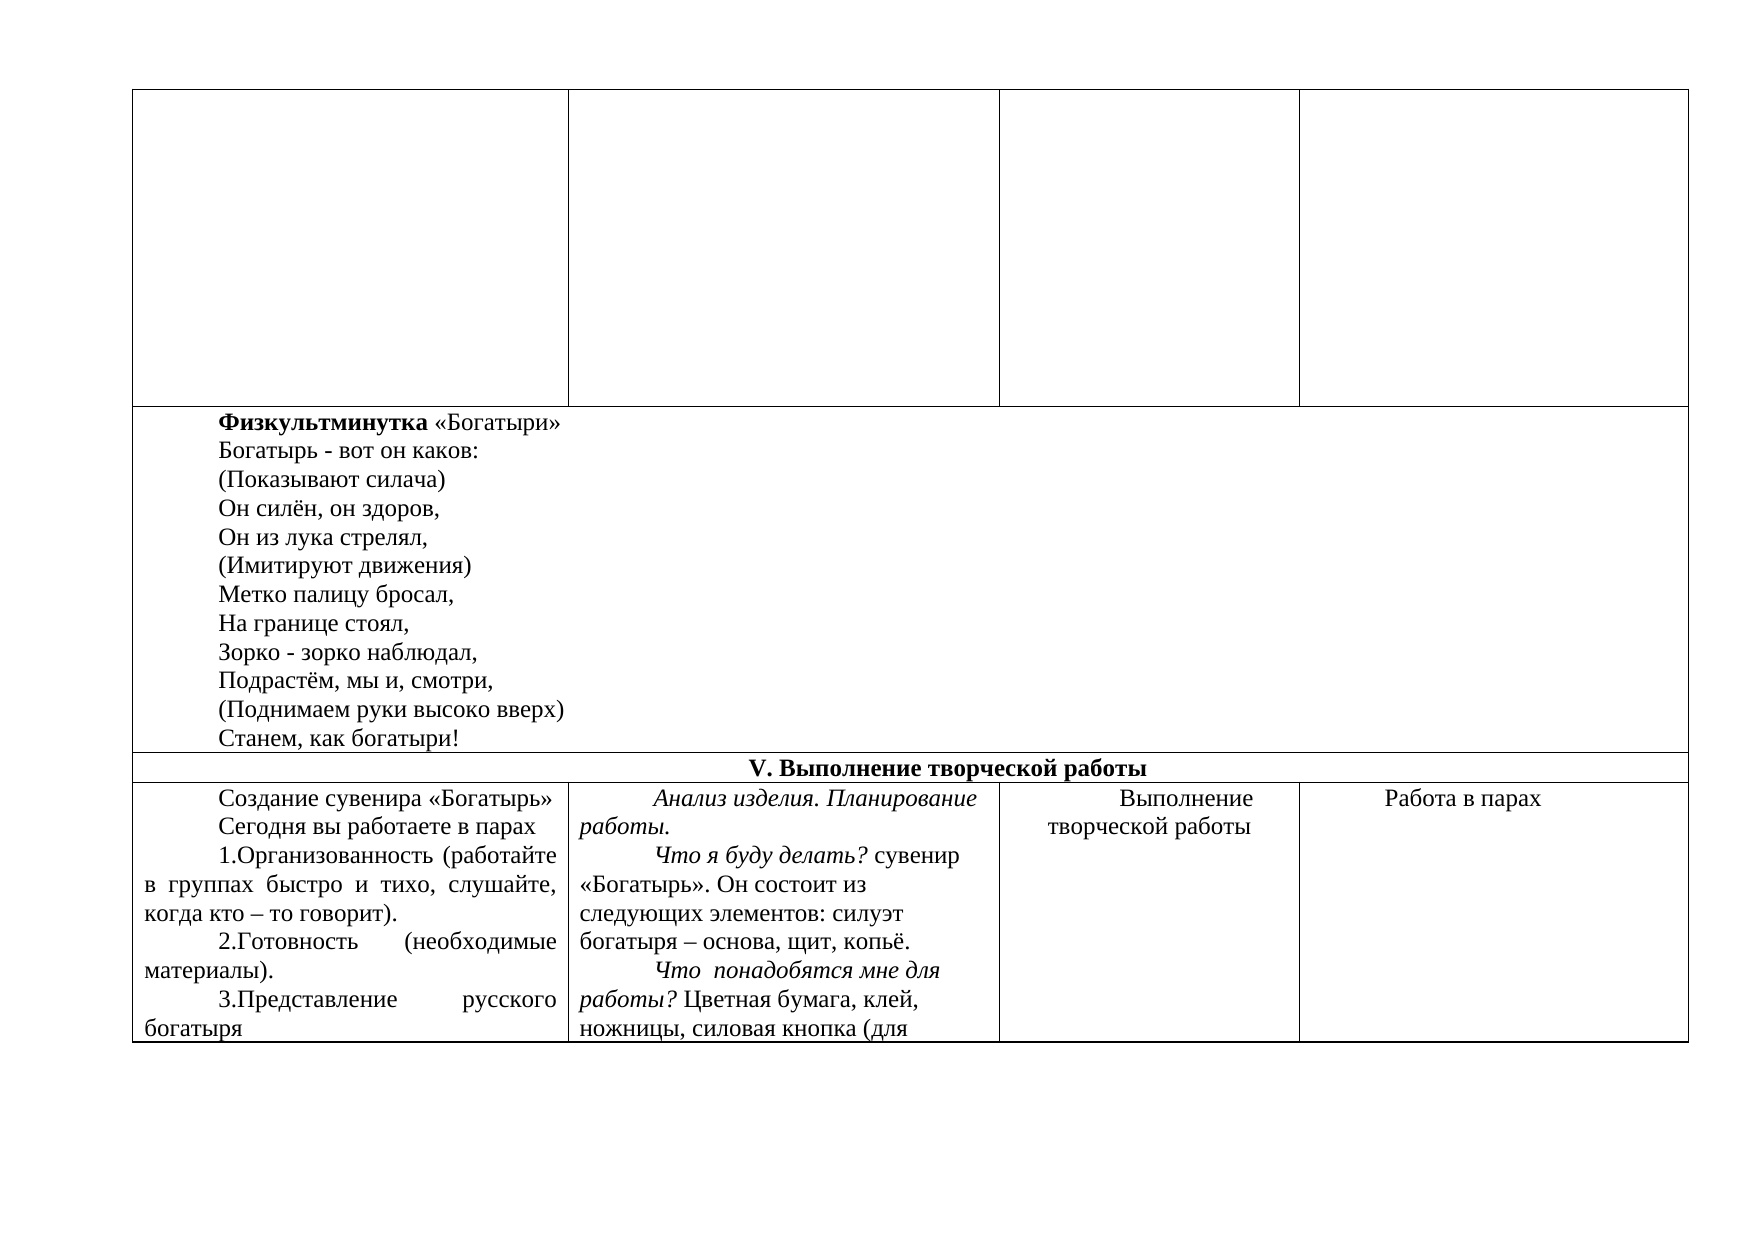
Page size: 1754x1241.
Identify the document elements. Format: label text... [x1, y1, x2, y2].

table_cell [133, 783, 568, 1041]
table_cell Физкультминутка «Богатыри» Богатырь - вот он каков: (Показывают силача) Он силён, он здоров, Он из лука стрелял, (Имитируют движения) Метко палицу бросал, На границе стоял, Зорко - зорко наблюдал, Подрастём, мы и, смотри, (Поднимаем руки высоко вверх) Станем, как богатыри! [133, 407, 1688, 752]
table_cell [1000, 783, 1299, 1041]
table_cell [133, 90, 568, 406]
table_cell Работа в парах [1300, 783, 1688, 1041]
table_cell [1000, 90, 1299, 406]
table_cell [569, 90, 999, 406]
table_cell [1300, 90, 1688, 406]
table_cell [569, 783, 999, 1041]
table_cell V. Выполнение творческой работы [133, 753, 1688, 782]
